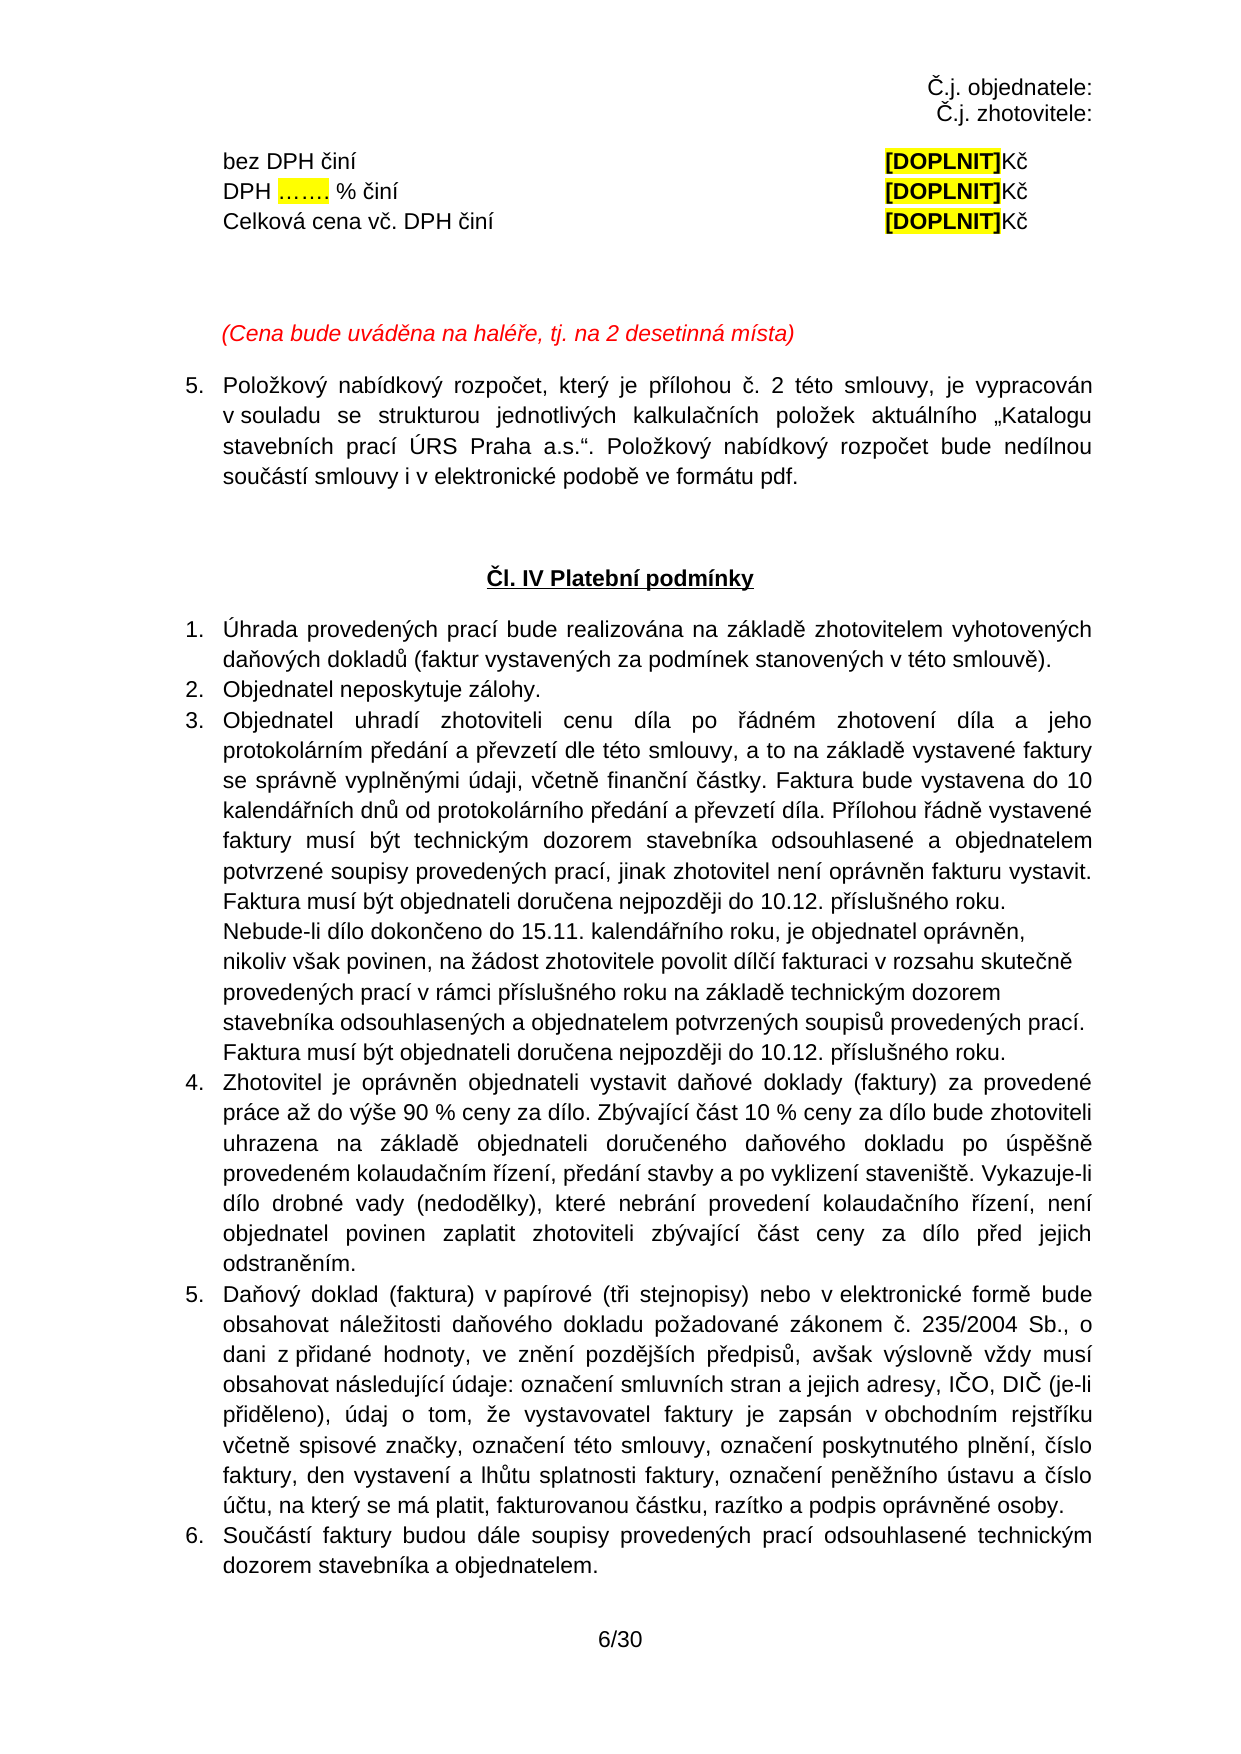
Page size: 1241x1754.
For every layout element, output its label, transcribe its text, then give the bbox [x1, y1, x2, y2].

list Zhotovitel je oprávněn objednateli vystavit daňové doklady (faktury) za provedené práce až do výše 90 % ceny za dílo. Zbývající část 10 % ceny za dílo bude zhotoviteli uhrazena na základě objednateli doručeného daňového dokladu po úspěšně provedeném kolaudačním řízení, předání stavby a po vyklizení staveniště. Vykazuje-li dílo drobné vady (nedodělky), které nebrání provedení kolaudačního řízení, není objednatel povinen zaplatit zhotoviteli zbývající část ceny za dílo před jejich odstraněním. [185, 1069, 1093, 1277]
list Objednatel uhradí zhotoviteli cenu díla po řádném zhotovení díla a jeho protokolárním předání a převzetí dle této smlouvy, a to na základě vystavené faktury se správně vyplněnými údaji, včetně finanční částky. Faktura bude vystavena do 10 kalendářních dnů od protokolárního předání a převzetí díla. Přílohou řádně vystavené faktury musí být technickým dozorem stavebníka odsouhlasené a objednatelem potvrzené soupisy provedených prací, jinak zhotovitel není oprávněn fakturu vystavit. Faktura musí být objednateli doručena nejpozději do 10.12. příslušného roku. [185, 707, 1093, 914]
list bez DPH činí [DOPLNIT]Kč [223, 148, 885, 174]
list Nebude-li dílo dokončeno do 15.11. kalendářního roku, je objednatel oprávněn, nikoliv však povinen, na žádost zhotovitele povolit dílčí fakturaci v rozsahu skutečně provedených prací v rámci příslušného roku na základě technickým dozorem stavebníka odsouhlasených a objednatelem potvrzených soupisů provedených prací. Faktura musí být objednateli doručena nejpozději do 10.12. příslušného roku. [223, 918, 1093, 1065]
list DPH ……. % činí [DOPLNIT]Kč [1001, 178, 1093, 204]
list DPH ……. % činí [DOPLNIT]Kč [329, 178, 885, 204]
list Celková cena vč. DPH činí [DOPLNIT]Kč [1001, 208, 1093, 234]
list Součástí faktury budou dále soupisy provedených prací odsouhlasené technickým dozorem stavebníka a objednatelem. [185, 1522, 1093, 1579]
list Objednatel neposkytuje zálohy. [185, 676, 1093, 703]
list Úhrada provedených prací bude realizována na základě zhotovitelem vyhotovených daňových dokladů (faktur vystavených za podmínek stanovených v této smlouvě). [185, 616, 1093, 672]
list Celková cena vč. DPH činí [DOPLNIT]Kč [223, 208, 885, 234]
text (Cena bude uváděna na haléře, tj. na 2 desetinná místa) [148, 319, 1093, 346]
text Čl. IV Platební podmínky [148, 565, 1093, 591]
list Daňový doklad (faktura) v papírové (tři stejnopisy) nebo v elektronické formě bude obsahovat náležitosti daňového dokladu požadované zákonem č. 235/2004 Sb., o dani z přidané hodnoty, ve znění pozdějších předpisů, avšak výslovně vždy musí obsahovat následující údaje: označení smluvních stran a jejich adresy, IČO, DIČ (je-li přiděleno), údaj o tom, že vystavovatel faktury je zapsán v obchodním rejstříku včetně spisové značky, označení této smlouvy, označení poskytnutého plnění, číslo faktury, den vystavení a lhůtu splatnosti faktury, označení peněžního ústavu a číslo účtu, na který se má platit, fakturovanou částku, razítko a podpis oprávněné osoby. [185, 1281, 1093, 1518]
list Položkový nabídkový rozpočet, který je přílohou č. 2 této smlouvy, je vypracován v souladu se strukturou jednotlivých kalkulačních položek aktuálního „Katalogu stavebních prací ÚRS Praha a.s.“. Položkový nabídkový rozpočet bude nedílnou součástí smlouvy i v elektronické podobě ve formátu pdf. [185, 372, 1093, 489]
list bez DPH činí [DOPLNIT]Kč [1001, 148, 1093, 174]
